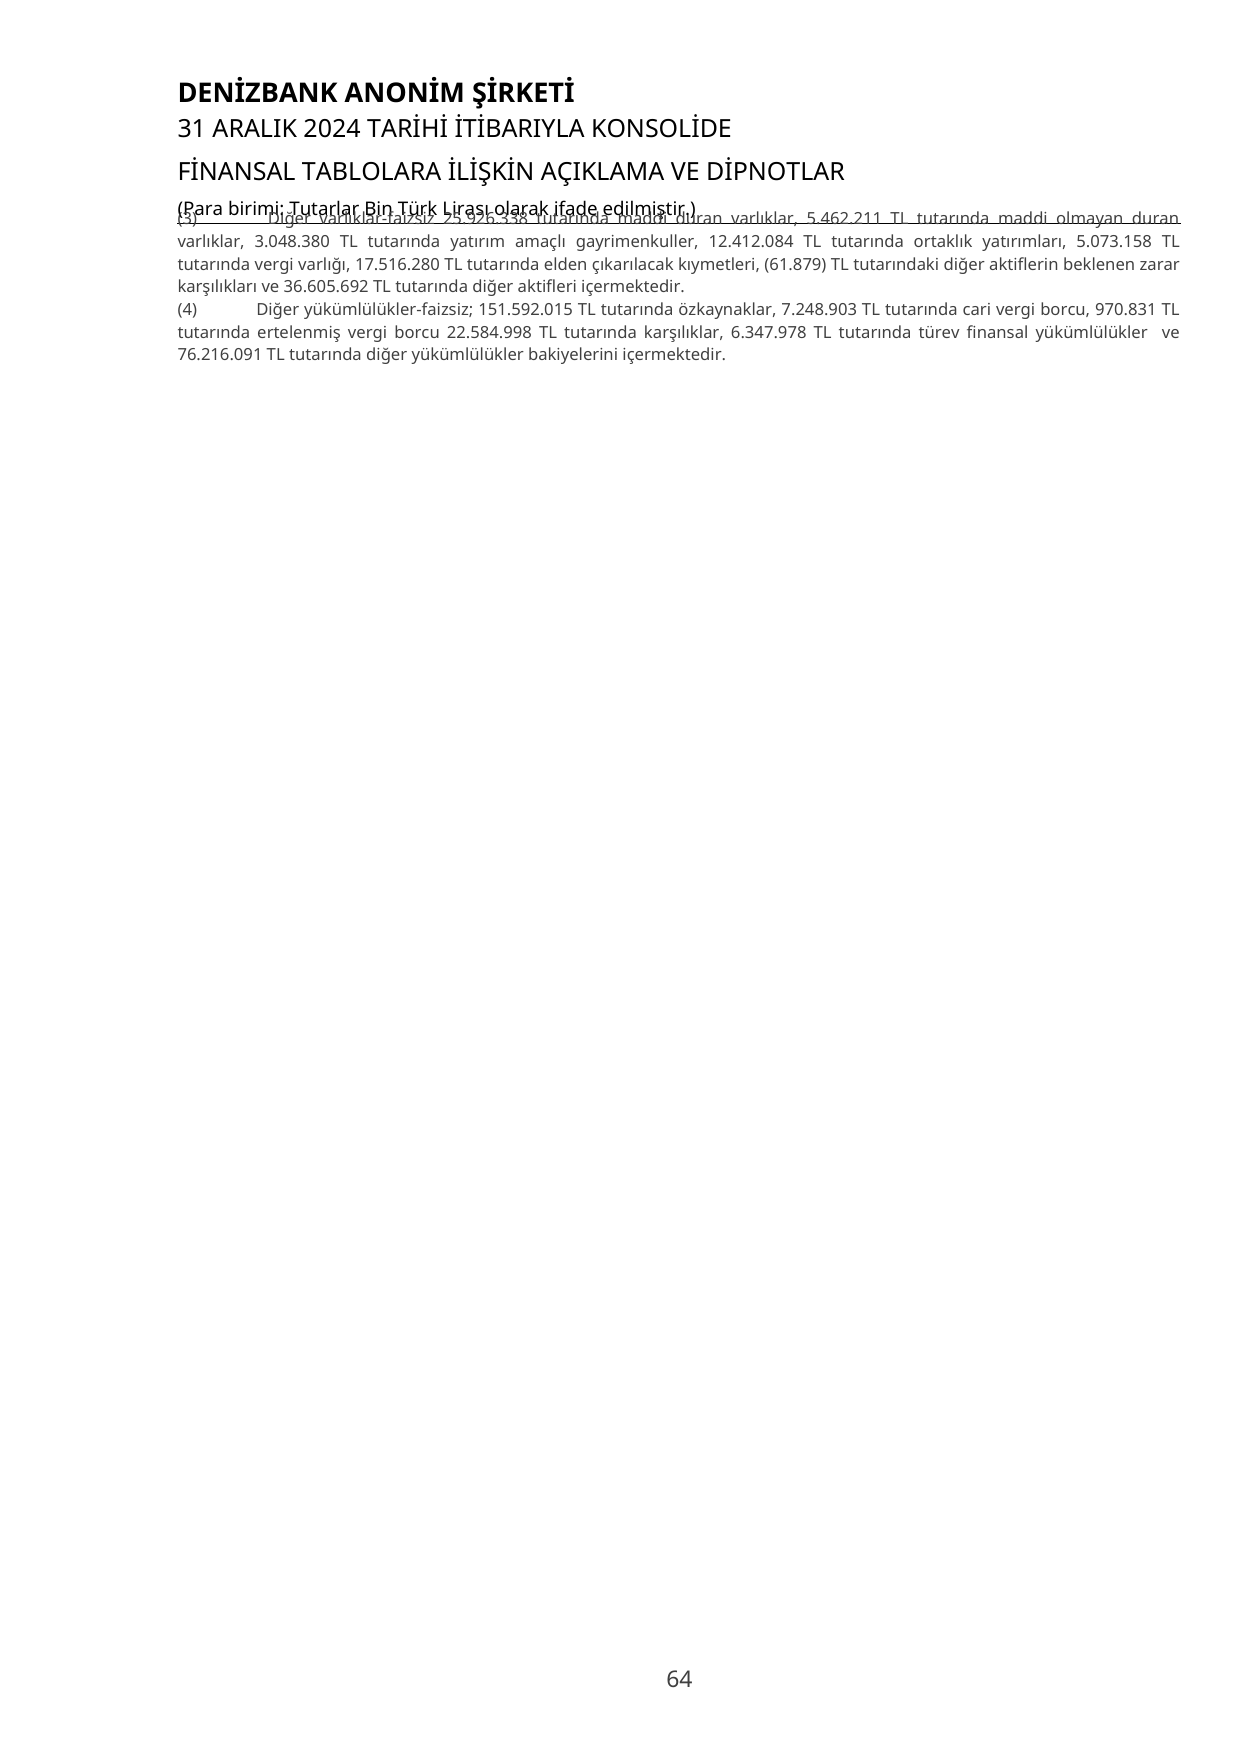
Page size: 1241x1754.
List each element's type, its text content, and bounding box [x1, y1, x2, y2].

text (4) Diğer yükümlülükler-faizsiz; 151.592.015 TL tutarında özkaynaklar, 7.248.903 TL tutarında cari vergi borcu, 970.831 TL tutarında ertelenmiş vergi borcu 22.584.998 TL tutarında karşılıklar, 6.347.978 TL tutarında türev finansal yükümlülükler ve 76.216.091 TL tutarında diğer yükümlülükler bakiyelerini içermektedir. [177, 298, 1181, 366]
text (3) Diğer varlıklar-faizsiz 25.926.338 tutarında maddi duran varlıklar, 5.462.211 TL tutarında maddi olmayan duran varlıklar, 3.048.380 TL tutarında yatırım amaçlı gayrimenkuller, 12.412.084 TL tutarında ortaklık yatırımları, 5.073.158 TL tutarında vergi varlığı, 17.516.280 TL tutarında elden çıkarılacak kıymetleri, (61.879) TL tutarındaki diğer aktiflerin beklenen zarar karşılıkları ve 36.605.692 TL tutarında diğer aktifleri içermektedir. [177, 207, 1181, 298]
